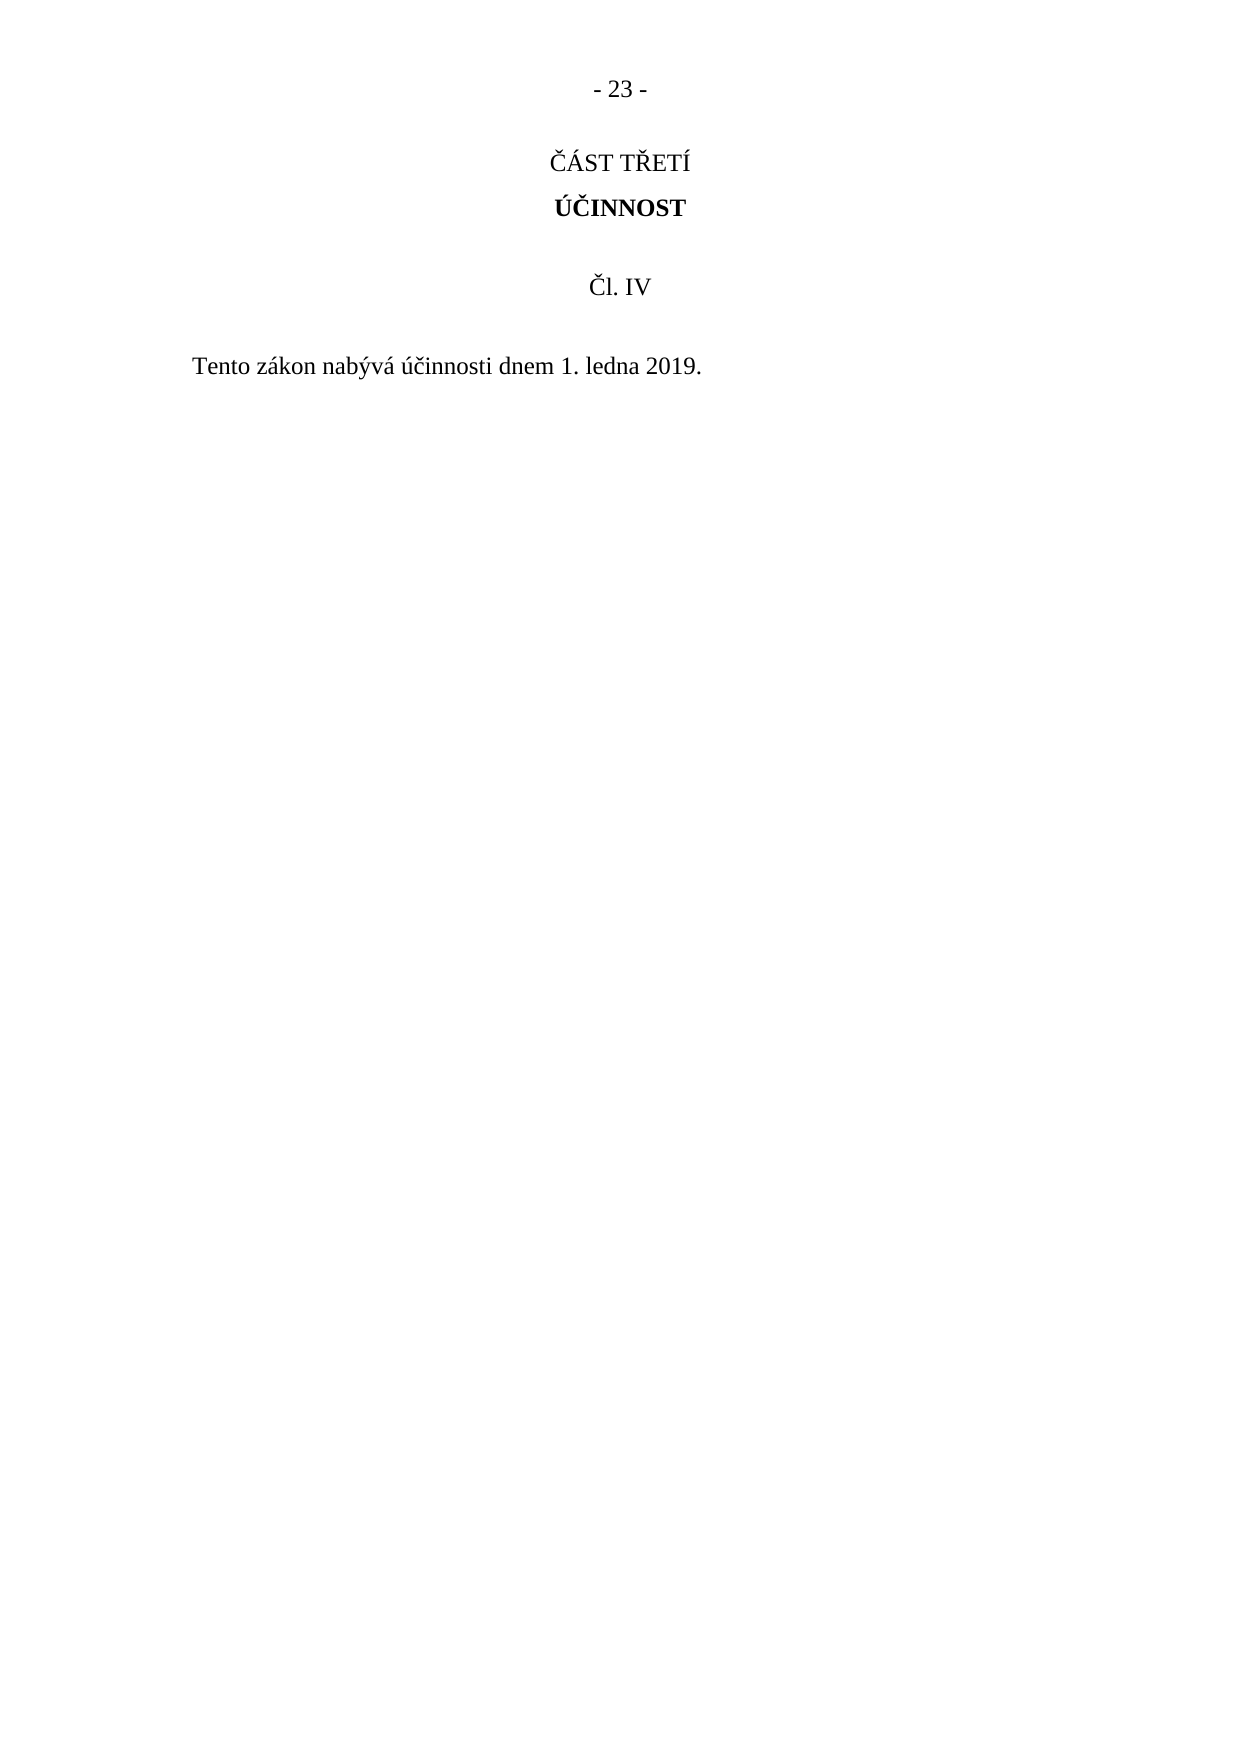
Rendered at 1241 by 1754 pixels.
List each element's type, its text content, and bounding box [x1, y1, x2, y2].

text Čl. IV [148, 272, 1093, 301]
text Tento zákon nabývá účinnosti dnem 1. ledna 2019. [148, 351, 1093, 379]
text Účinnost [148, 193, 1093, 222]
text ČÁST TŘETÍ [148, 148, 1093, 176]
